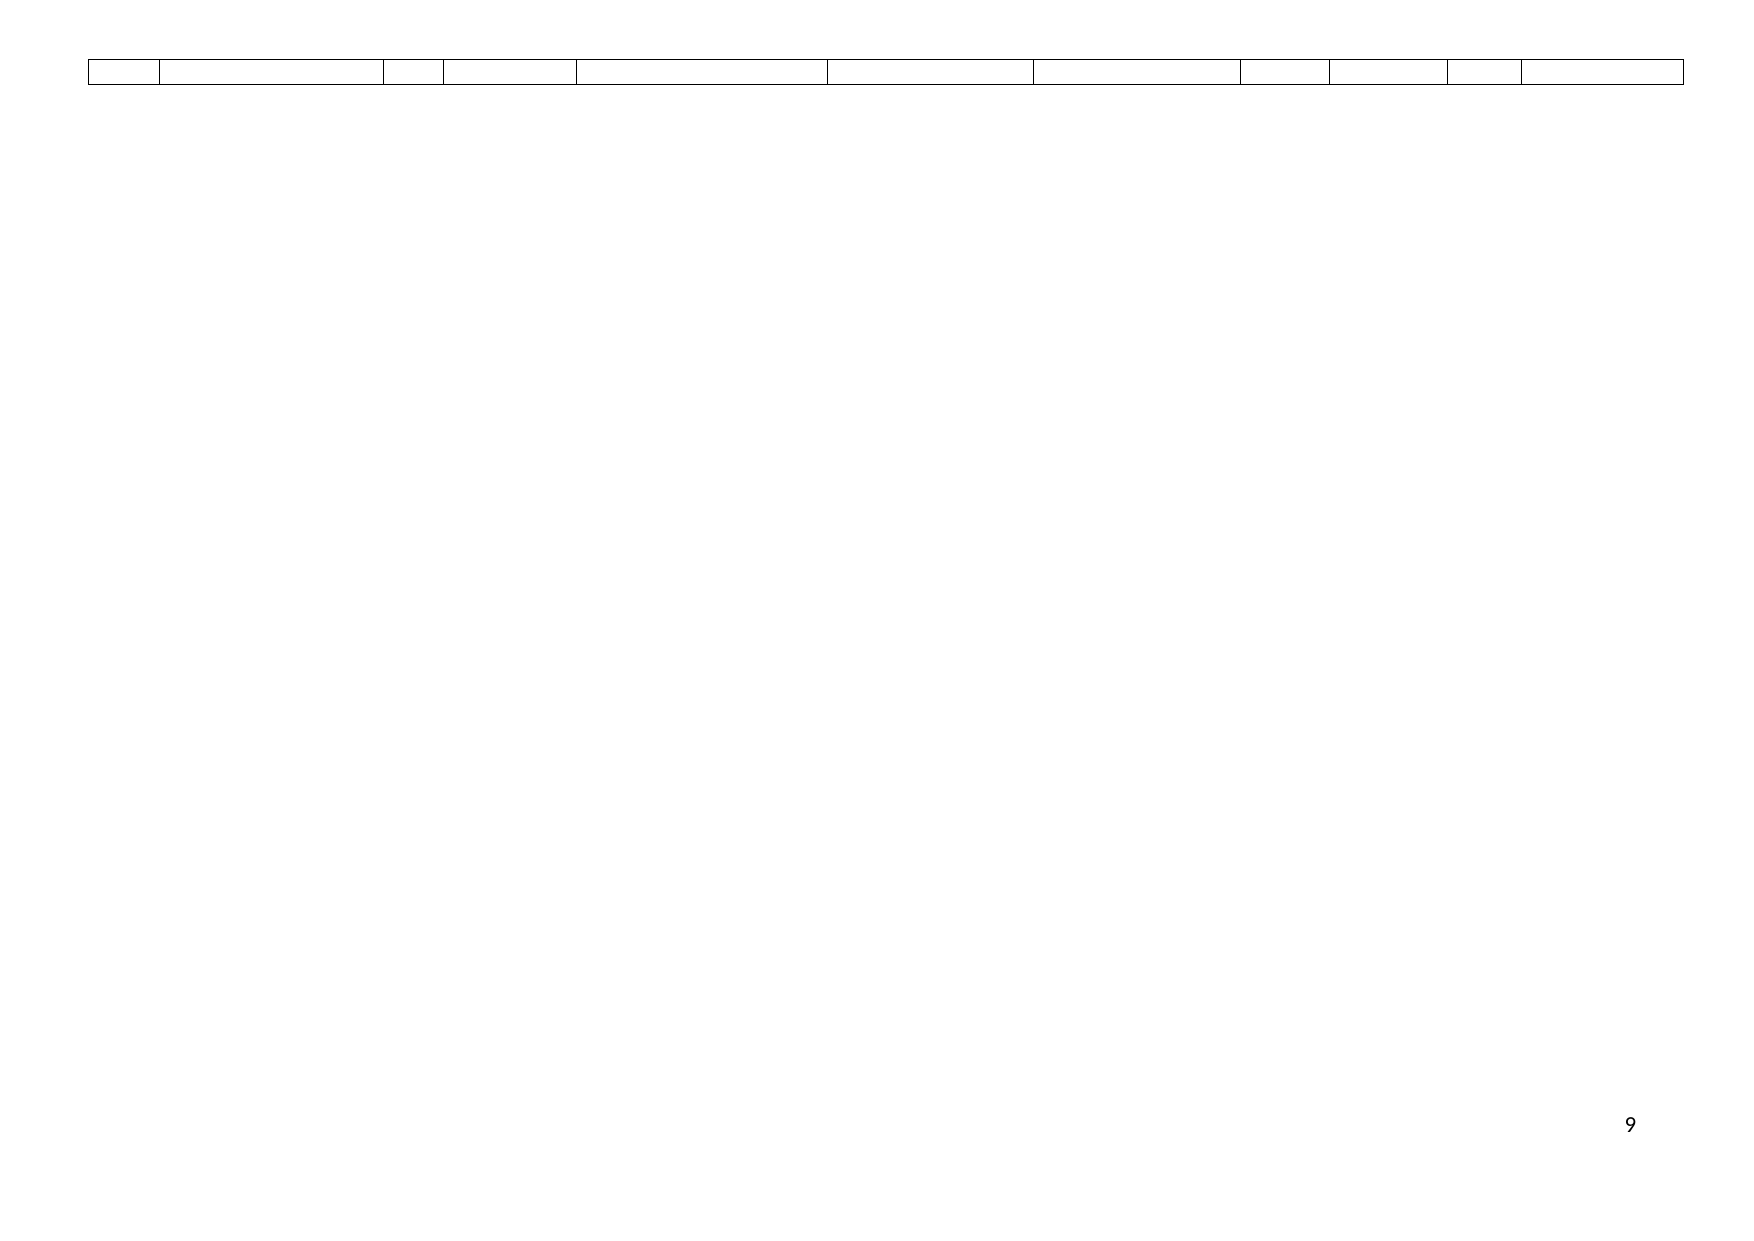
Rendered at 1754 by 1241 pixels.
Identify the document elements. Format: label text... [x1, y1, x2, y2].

table_cell Предложить игру [1448, 60, 1521, 84]
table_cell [828, 60, 1033, 84]
table_cell зачёт [1241, 60, 1329, 84]
table_cell [89, 60, 159, 84]
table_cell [577, 60, 827, 84]
table_cell [1522, 60, 1683, 84]
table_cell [1034, 60, 1240, 84]
table_cell Учить правила игры [1330, 60, 1447, 84]
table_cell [444, 60, 576, 84]
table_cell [160, 60, 383, 84]
table_cell 1 [384, 60, 443, 84]
